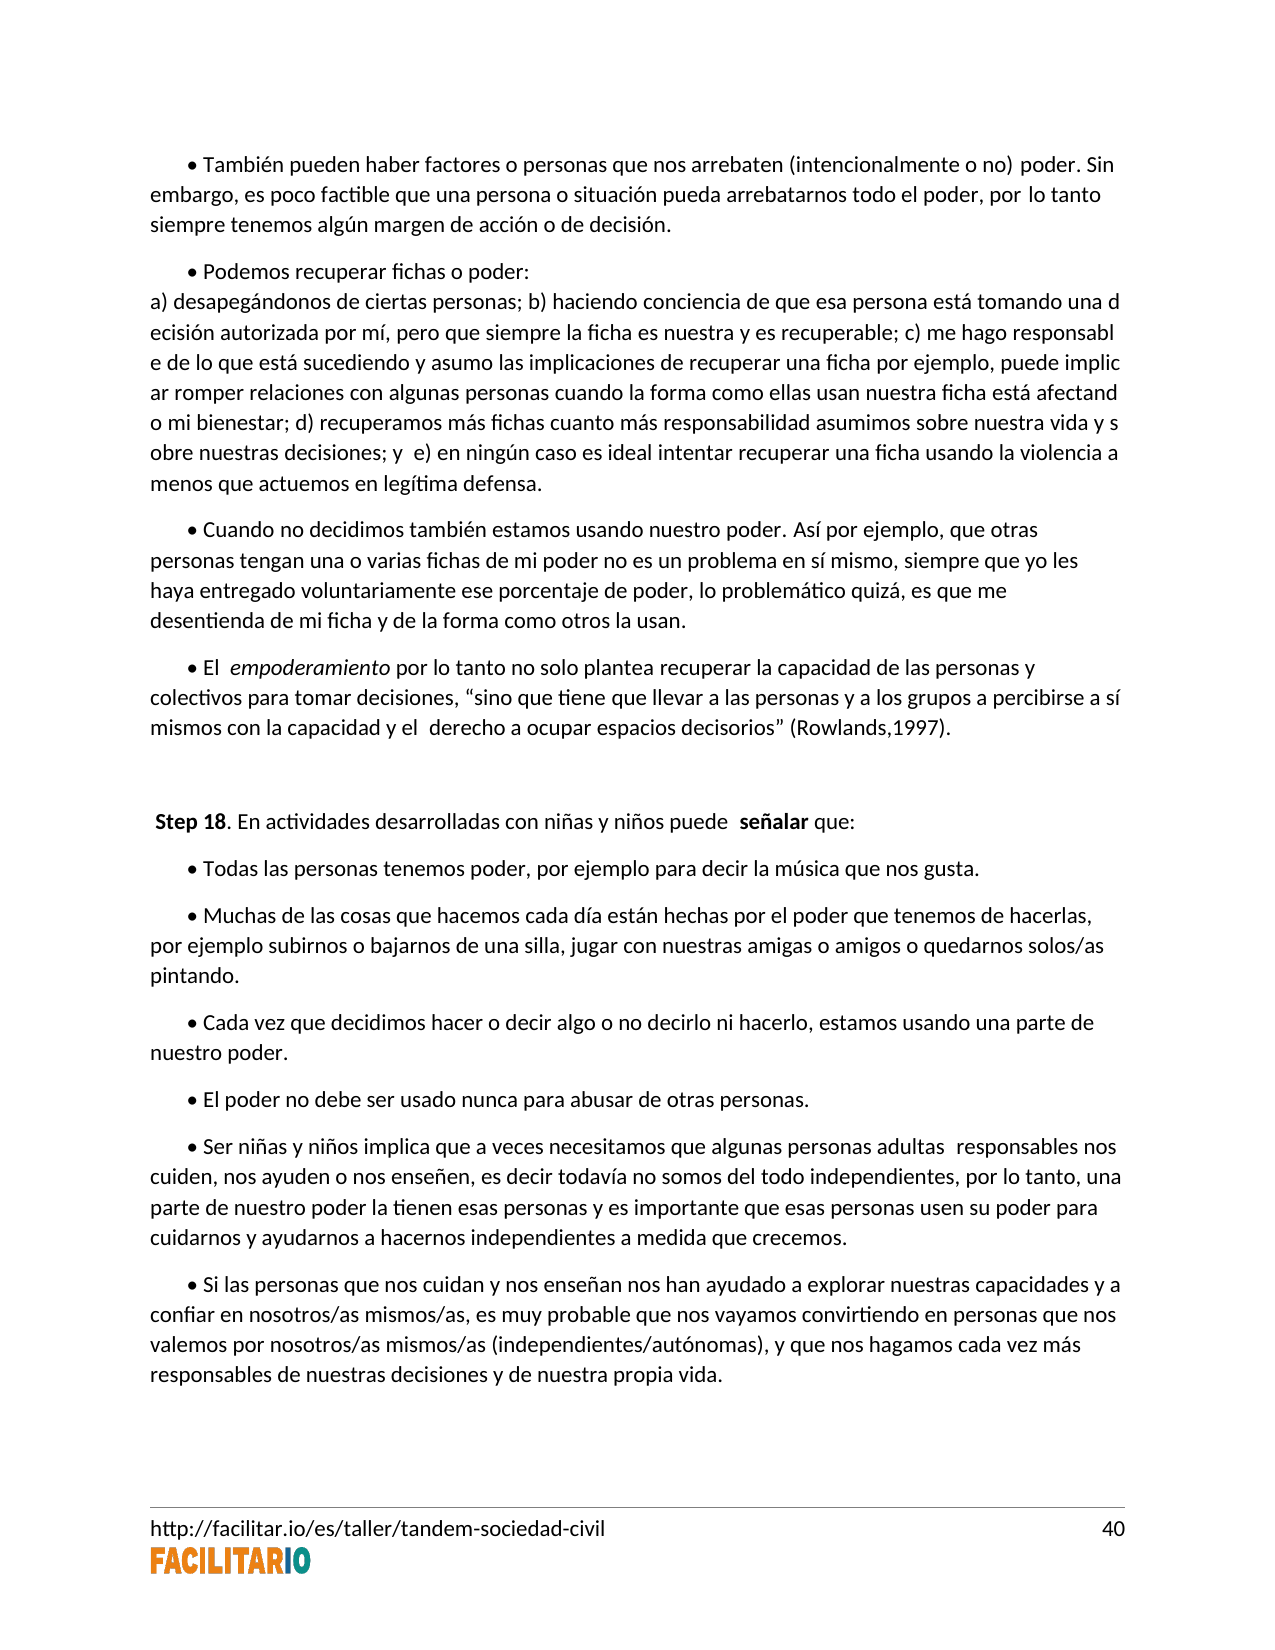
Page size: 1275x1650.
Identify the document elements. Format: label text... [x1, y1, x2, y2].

text • Cada vez que decidimos hacer o decir algo o no decirlo ni hacerlo, estamos usando una parte de nuestro poder. [150, 1008, 1125, 1067]
text • Todas las personas tenemos poder, por ejemplo para decir la música que nos gusta. [150, 854, 1125, 882]
text • Si las personas que nos cuidan y nos enseñan nos han ayudado a explorar nuestras capacidades y a confiar en nosotros/as mismos/as, es muy probable que nos vayamos convirtiendo en personas que nos valemos por nosotros/as mismos/as (independientes/autónomas), y que nos hagamos cada vez más responsables de nuestras decisiones y de nuestra propia vida. [150, 1270, 1125, 1388]
text • Podemos recuperar fichas o poder: a) desapegándonos de ciertas personas; b) haciendo conciencia de que esa persona está tomando una decisión autorizada por mí, pero que siempre la ficha es nuestra y es recuperable; c) me hago responsable de lo que está sucediendo y asumo las implicaciones de recuperar una ficha por ejemplo, puede implicar romper relaciones con algunas personas cuando la forma como ellas usan nuestra ficha está afectando mi bienestar; d) recuperamos más fichas cuanto más responsabilidad asumimos sobre nuestra vida y sobre nuestras decisiones; y e) en ningún caso es ideal intentar recuperar una ficha usando la violencia a menos que actuemos en legítima defensa. [150, 257, 1125, 497]
text • El empoderamiento por lo tanto no solo plantea recuperar la capacidad de las personas y colectivos para tomar decisiones, “sino que tiene que llevar a las personas y a los grupos a percibirse a sí mismos con la capacidad y el derecho a ocupar espacios decisorios” (Rowlands,1997). [150, 653, 1125, 742]
text • El poder no debe ser usado nunca para abusar de otras personas. [150, 1085, 1125, 1113]
text • Muchas de las cosas que hacemos cada día están hechas por el poder que tenemos de hacerlas, por ejemplo subirnos o bajarnos de una silla, jugar con nuestras amigas o amigos o quedarnos solos/as pintando. [150, 901, 1125, 989]
text Step 18. En actividades desarrolladas con niñas y niños puede señalar que: [150, 807, 1125, 835]
text • Ser niñas y niños implica que a veces necesitamos que algunas personas adultas responsables nos cuiden, nos ayuden o nos enseñen, es decir todavía no somos del todo independientes, por lo tanto, una parte de nuestro poder la tienen esas personas y es importante que esas personas usen su poder para cuidarnos y ayudarnos a hacernos independientes a medida que crecemos. [150, 1132, 1125, 1251]
text • También pueden haber factores o personas que nos arrebaten (intencionalmente o no) poder. Sin embargo, es poco factible que una persona o situación pueda arrebatarnos todo el poder, por lo tanto siempre tenemos algún margen de acción o de decisión. [150, 150, 1125, 238]
text • Cuando no decidimos también estamos usando nuestro poder. Así por ejemplo, que otras personas tengan una o varias fichas de mi poder no es un problema en sí mismo, siempre que yo les haya entregado voluntariamente ese porcentaje de poder, lo problemático quizá, es que me desentienda de mi ficha y de la forma como otros la usan. [150, 516, 1125, 634]
picture [145, 1544, 315, 1576]
